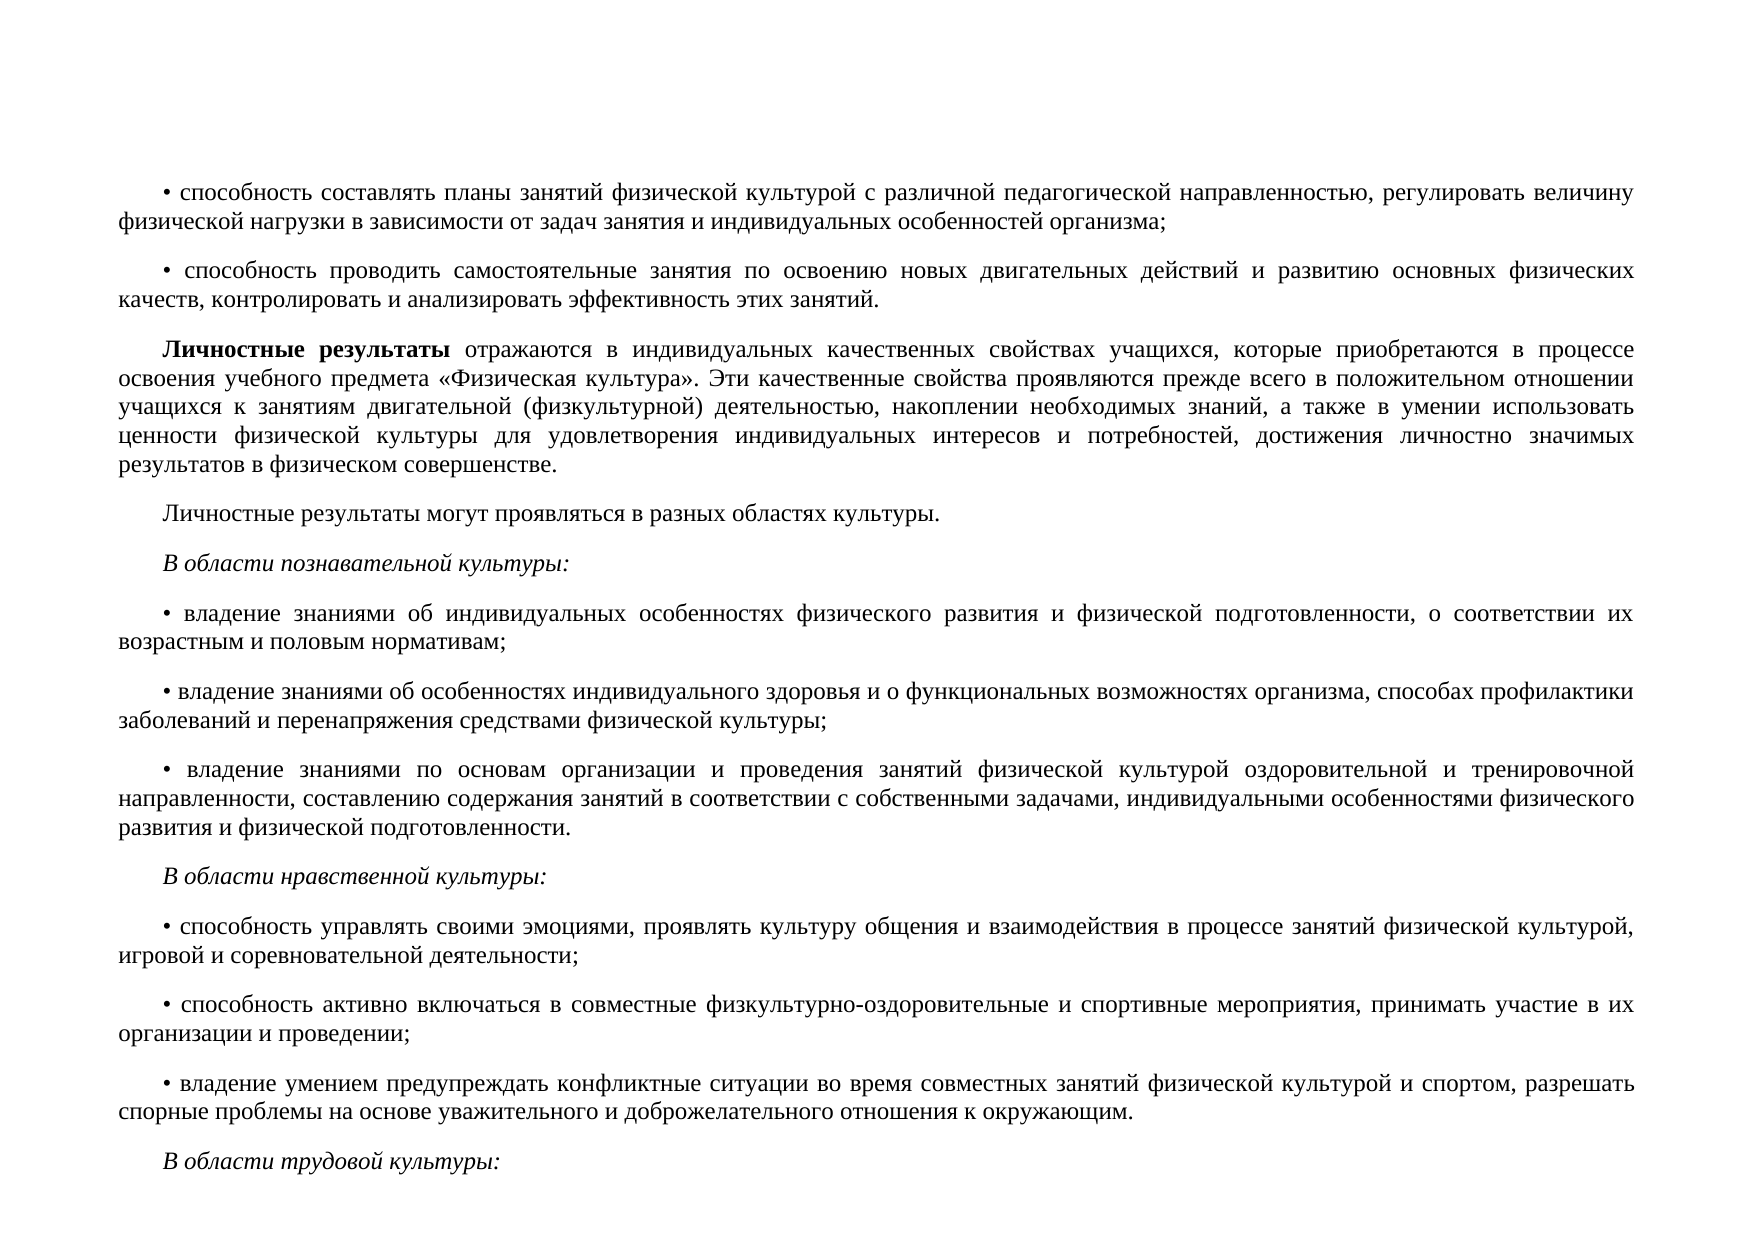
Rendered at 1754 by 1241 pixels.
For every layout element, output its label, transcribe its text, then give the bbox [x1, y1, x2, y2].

text • владение умением предупреждать конфликтные ситуации во время совместных занятий физической культурой и спортом, разрешать спорные проблемы на основе уважительного и доброжелательного отношения к окружающим. [118, 1068, 1636, 1125]
text В области познавательной культуры: [118, 548, 1636, 577]
text • способность активно включаться в совместные физкультурно-оздоровительные и спортивные мероприятия, принимать участие в их организации и проведении; [118, 989, 1636, 1047]
text • владение знаниями по основам организации и проведения занятий физической культурой оздоровительной и тренировочной направленности, составлению содержания занятий в соответствии с собственными задачами, индивидуальными особенностями физического развития и физической подготовленности. [118, 754, 1636, 841]
text В области нравственной культуры: [118, 861, 1636, 890]
text • способность управлять своими эмоциями, проявлять культуру общения и взаимодействия в процессе занятий физической культурой, игровой и соревновательной деятельности; [118, 911, 1636, 968]
text • способность проводить самостоятельные занятия по освоению новых двигательных действий и развитию основных физических качеств, контролировать и анализировать эффективность этих занятий. [118, 256, 1636, 313]
text В области трудовой культуры: [118, 1146, 1636, 1175]
text • способность составлять планы занятий физической культурой с различной педагогической направленностью, регулировать величину физической нагрузки в зависимости от задач занятия и индивидуальных особенностей организма; [118, 177, 1636, 235]
text • владение знаниями об индивидуальных особенностях физического развития и физической подготовленности, о соответствии их возрастным и половым нормативам; [118, 598, 1636, 655]
text • владение знаниями об особенностях индивидуального здоровья и о функциональных возможностях организма, способах профилактики заболеваний и перенапряжения средствами физической культуры; [118, 676, 1636, 733]
text Личностные результаты могут проявляться в разных областях культуры. [118, 498, 1636, 527]
text Личностные результаты отражаются в индивидуальных качественных свойствах учащихся, которые приобретаются в процессе освоения учебного предмета «Физическая культура». Эти качественные свойства проявляются прежде всего в положительном отношении учащихся к занятиям двигательной (физкультурной) деятельностью, накоплении необходимых знаний, а также в умении использовать ценности физической культуры для удовлетворения индивидуальных интересов и потребностей, достижения личностно значимых результатов в физическом совершенстве. [118, 334, 1636, 478]
